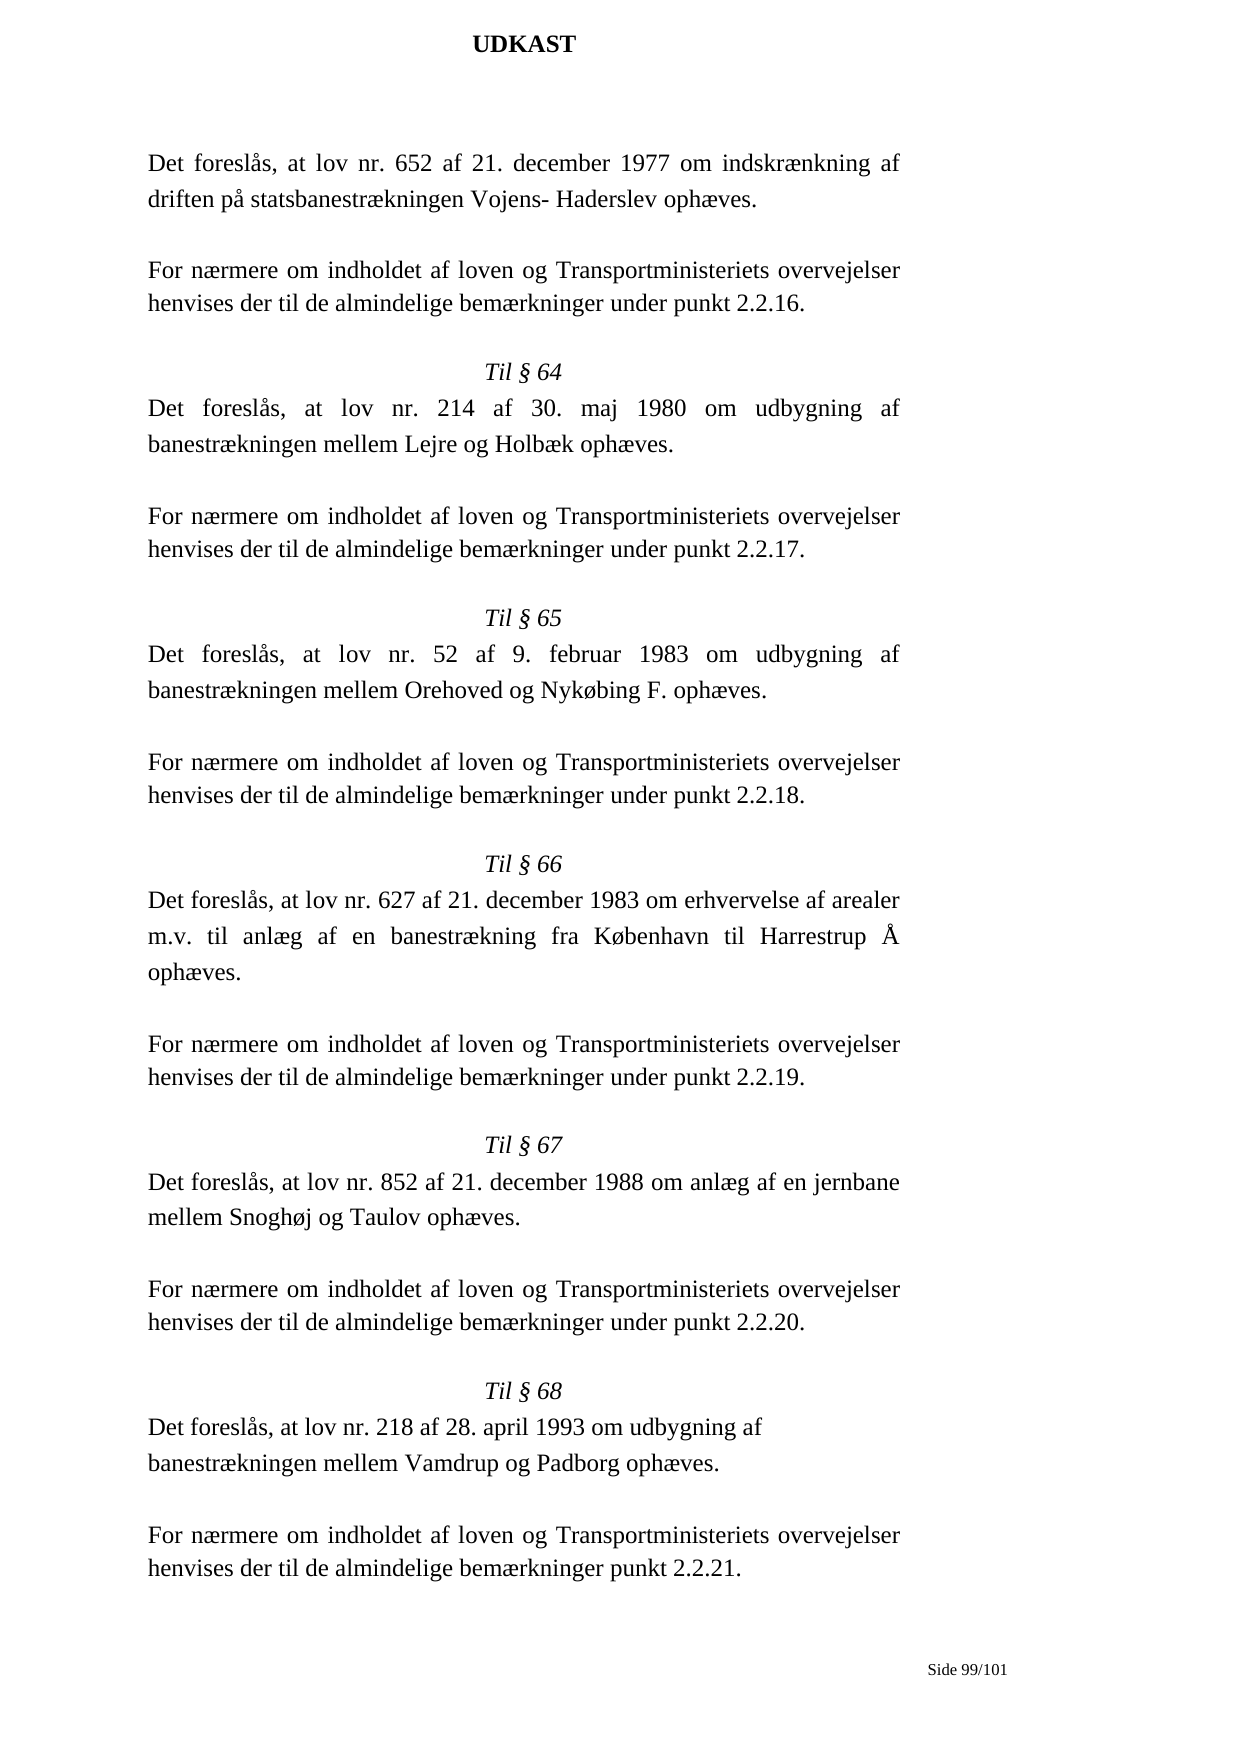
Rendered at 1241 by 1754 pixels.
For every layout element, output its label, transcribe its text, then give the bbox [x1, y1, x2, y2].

text Det foreslås, at lov nr. 214 af 30. maj 1980 om udbygning af banestrækningen mellem Lejre og Holbæk ophæves. [148, 393, 901, 458]
text Til § 68 [148, 1376, 901, 1405]
text For nærmere om indholdet af loven og Transportministeriets overvejelser henvises der til de almindelige bemærkninger under punkt 2.2.16. [148, 256, 901, 317]
text For nærmere om indholdet af loven og Transportministeriets overvejelser henvises der til de almindelige bemærkninger under punkt 2.2.19. [148, 1029, 901, 1090]
text For nærmere om indholdet af loven og Transportministeriets overvejelser henvises der til de almindelige bemærkninger under punkt 2.2.20. [148, 1274, 901, 1336]
text Til § 66 [148, 849, 901, 878]
text Det foreslås, at lov nr. 627 af 21. december 1983 om erhvervelse af arealer m.v. til anlæg af en banestrækning fra København til Harrestrup Å ophæves. [148, 885, 901, 986]
text Det foreslås, at lov nr. 218 af 28. april 1993 om udbygning af banestrækningen mellem Vamdrup og Padborg ophæves. [148, 1412, 901, 1477]
text For nærmere om indholdet af loven og Transportministeriets overvejelser henvises der til de almindelige bemærkninger under punkt 2.2.18. [148, 747, 901, 809]
text Til § 65 [148, 603, 901, 632]
text Til § 67 [148, 1131, 901, 1159]
text Det foreslås, at lov nr. 52 af 9. februar 1983 om udbygning af banestrækningen mellem Orehoved og Nykøbing F. ophæves. [148, 639, 901, 704]
text For nærmere om indholdet af loven og Transportministeriets overvejelser henvises der til de almindelige bemærkninger punkt 2.2.21. [148, 1520, 901, 1582]
text Det foreslås, at lov nr. 852 af 21. december 1988 om anlæg af en jernbane mellem Snoghøj og Taulov ophæves. [148, 1167, 901, 1231]
text Det foreslås, at lov nr. 652 af 21. december 1977 om indskrænkning af driften på statsbanestrækningen Vojens- Haderslev ophæves. [148, 148, 901, 212]
text For nærmere om indholdet af loven og Transportministeriets overvejelser henvises der til de almindelige bemærkninger under punkt 2.2.17. [148, 501, 901, 563]
text Til § 64 [148, 357, 901, 386]
